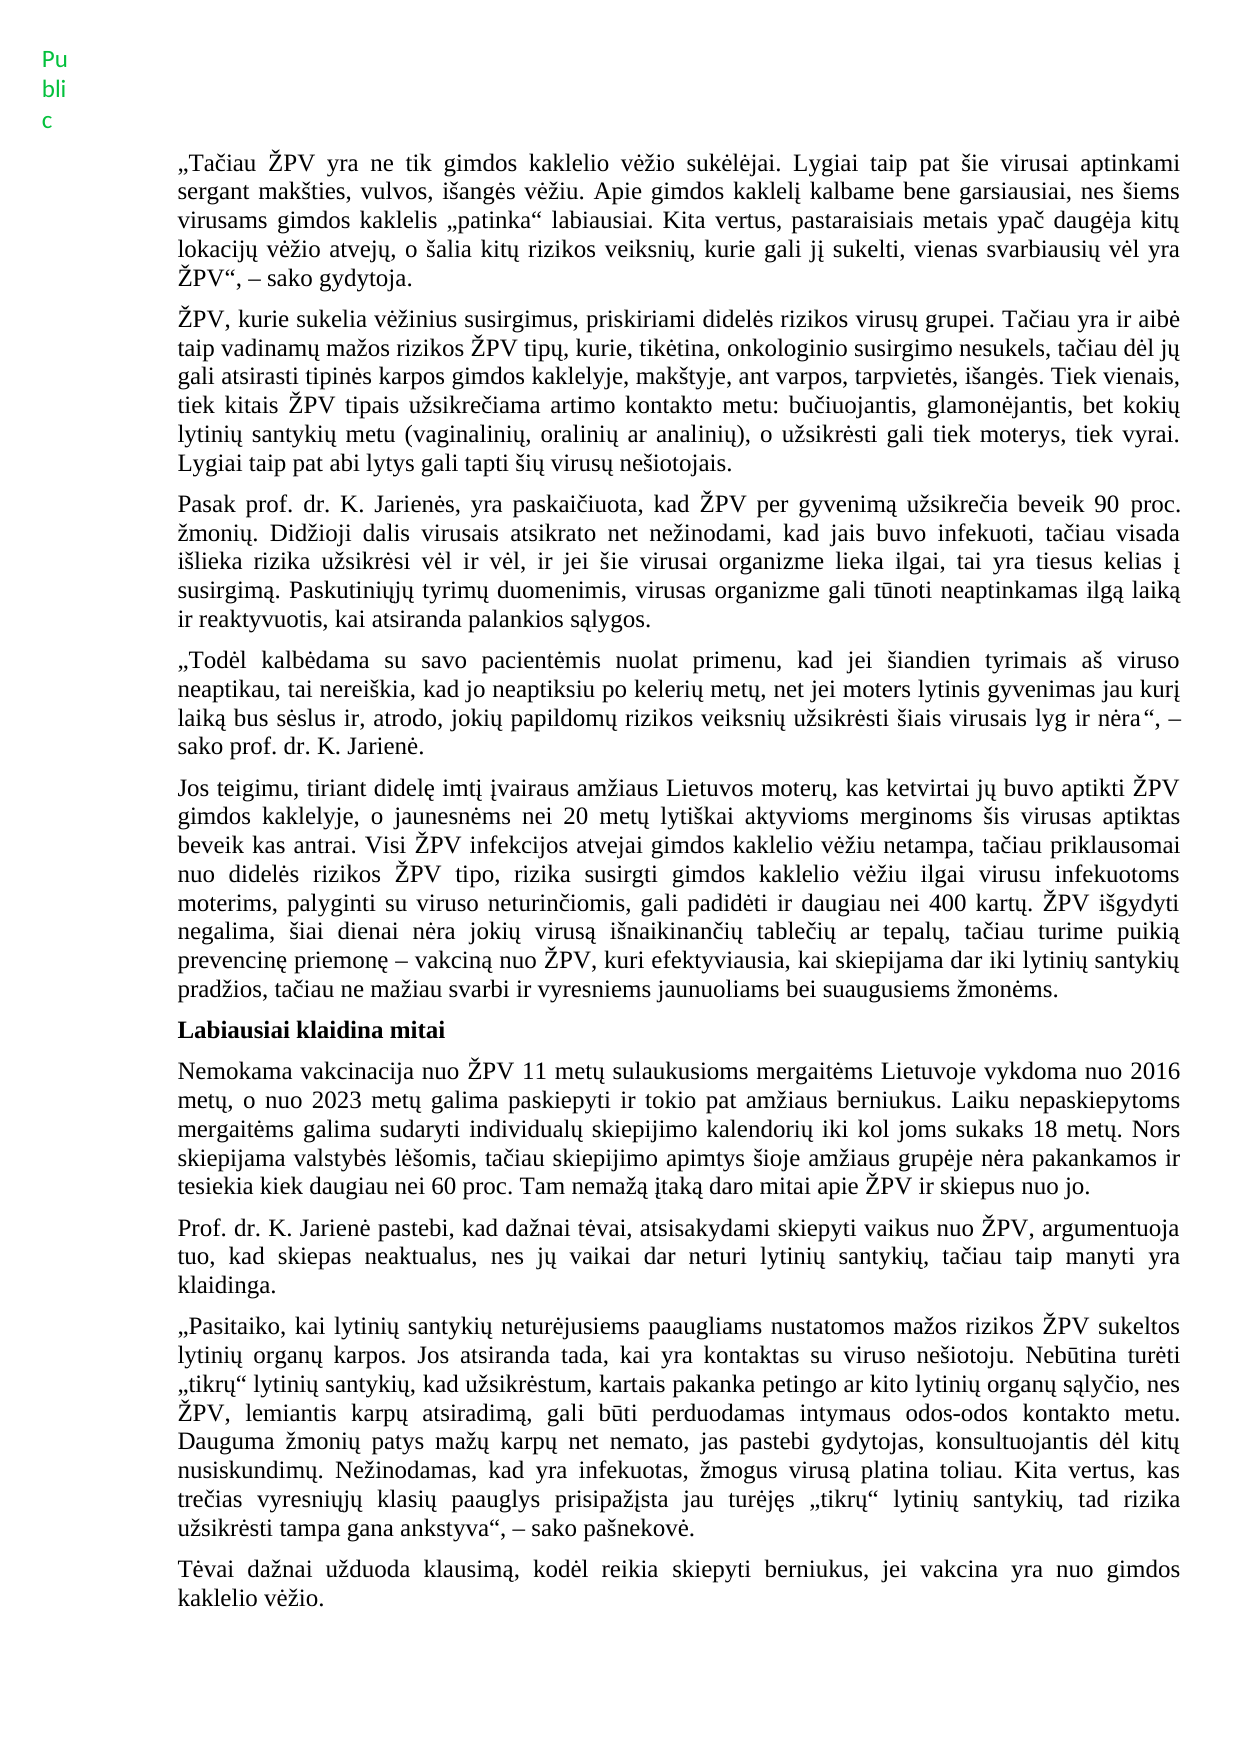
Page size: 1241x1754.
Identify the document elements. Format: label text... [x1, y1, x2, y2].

text „Pasitaiko, kai lytinių santykių neturėjusiems paaugliams nustatomos mažos rizikos ŽPV sukeltos lytinių organų karpos. Jos atsiranda tada, kai yra kontaktas su viruso nešiotoju. Nebūtina turėti „tikrų“ lytinių santykių, kad užsikrėstum, kartais pakanka petingo ar kito lytinių organų sąlyčio, nes ŽPV, lemiantis karpų atsiradimą, gali būti perduodamas intymaus odos-odos kontakto metu. Dauguma žmonių patys mažų karpų net nemato, jas pastebi gydytojas, konsultuojantis dėl kitų nusiskundimų. Nežinodamas, kad yra infekuotas, žmogus virusą platina toliau. Kita vertus, kas trečias vyresniųjų klasių paauglys prisipažįsta jau turėjęs „tikrų“ lytinių santykių, tad rizika užsikrėsti tampa gana ankstyva“, – sako pašnekovė. [177, 1311, 1181, 1541]
text Jos teigimu, tiriant didelę imtį įvairaus amžiaus Lietuvos moterų, kas ketvirtai jų buvo aptikti ŽPV gimdos kaklelyje, o jaunesnėms nei 20 metų lytiškai aktyvioms merginoms šis virusas aptiktas beveik kas antrai. Visi ŽPV infekcijos atvejai gimdos kaklelio vėžiu netampa, tačiau priklausomai nuo didelės rizikos ŽPV tipo, rizika susirgti gimdos kaklelio vėžiu ilgai virusu infekuotoms moterims, palyginti su viruso neturinčiomis, gali padidėti ir daugiau nei 400 kartų. ŽPV išgydyti negalima, šiai dienai nėra jokių virusą išnaikinančių tablečių ar tepalų, tačiau turime puikią prevencinę priemonę – vakciną nuo ŽPV, kuri efektyviausia, kai skiepijama dar iki lytinių santykių pradžios, tačiau ne mažiau svarbi ir vyresniems jaunuoliams bei suaugusiems žmonėms. [177, 773, 1181, 1003]
text „Todėl kalbėdama su savo pacientėmis nuolat primenu, kad jei šiandien tyrimais aš viruso neaptikau, tai nereiškia, kad jo neaptiksiu po kelerių metų, net jei moters lytinis gyvenimas jau kurį laiką bus sėslus ir, atrodo, jokių papildomų rizikos veiksnių užsikrėsti šiais virusais lyg ir nėra“, – sako prof. dr. K. Jarienė. [177, 645, 1181, 760]
text ​​​Nemokama vakcinacija nuo ŽPV 11 metų sulaukusioms mergaitėms Lietuvoje vykdoma nuo 2016 metų, o nuo 2023 metų galima paskiepyti ir tokio pat amžiaus berniukus. Laiku nepaskiepytoms mergaitėms galima sudaryti individualų skiepijimo kalendorių iki kol joms sukaks 18 metų. Nors skiepijama valstybės lėšomis, tačiau skiepijimo apimtys šioje amžiaus grupėje nėra pakankamos ir tesiekia kiek daugiau nei 60 proc. Tam nemažą įtaką daro mitai apie ŽPV ir skiepus nuo jo. [177, 1056, 1181, 1200]
text Prof. dr. K. Jarienė pastebi, kad dažnai tėvai, atsisakydami skiepyti vaikus nuo ŽPV, argumentuoja tuo, kad skiepas neaktualus, nes jų vaikai dar neturi lytinių santykių, tačiau taip manyti yra klaidinga. [177, 1213, 1181, 1299]
text ​Tėvai dažnai užduoda klausimą, kodėl reikia skiepyti berniukus, jei vakcina yra nuo gimdos kaklelio vėžio. [177, 1554, 1181, 1611]
text Labiausiai klaidina mitai [177, 1015, 1181, 1044]
text Pasak prof. dr. K. Jarienės, yra paskaičiuota, kad ŽPV per gyvenimą užsikrečia beveik 90 proc. žmonių. Didžioji dalis virusais atsikrato net nežinodami, kad jais buvo infekuoti, tačiau visada išlieka rizika užsikrėsi vėl ir vėl, ir jei šie virusai organizme lieka ilgai, tai yra tiesus kelias į susirgimą. Paskutiniųjų tyrimų duomenimis, virusas organizme gali tūnoti neaptinkamas ilgą laiką ir reaktyvuotis, kai atsiranda palankios sąlygos. [177, 489, 1181, 633]
text „Tačiau ŽPV yra ne tik gimdos kaklelio vėžio sukėlėjai. Lygiai taip pat šie virusai aptinkami sergant makšties, vulvos, išangės vėžiu. Apie gimdos kaklelį kalbame bene garsiausiai, nes šiems virusams gimdos kaklelis „patinka“ labiausiai. Kita vertus, pastaraisiais metais ypač daugėja kitų lokacijų vėžio atvejų, o šalia kitų rizikos veiksnių, kurie gali jį sukelti, vienas svarbiausių vėl yra ŽPV“, – sako gydytoja. [177, 148, 1181, 291]
text ŽPV, kurie sukelia vėžinius susirgimus, priskiriami didelės rizikos virusų grupei. Tačiau yra ir aibė taip vadinamų mažos rizikos ŽPV tipų, kurie, tikėtina, onkologinio susirgimo nesukels, tačiau dėl jų gali atsirasti tipinės karpos gimdos kaklelyje, makštyje, ant varpos, tarpvietės, išangės. Tiek vienais, tiek kitais ŽPV tipais užsikrečiama artimo kontakto metu: bučiuojantis, glamonėjantis, bet kokių lytinių santykių metu (vaginalinių, oralinių ar analinių), o užsikrėsti gali tiek moterys, tiek vyrai. Lygiai taip pat abi lytys gali tapti šių virusų nešiotojais. [177, 304, 1181, 476]
